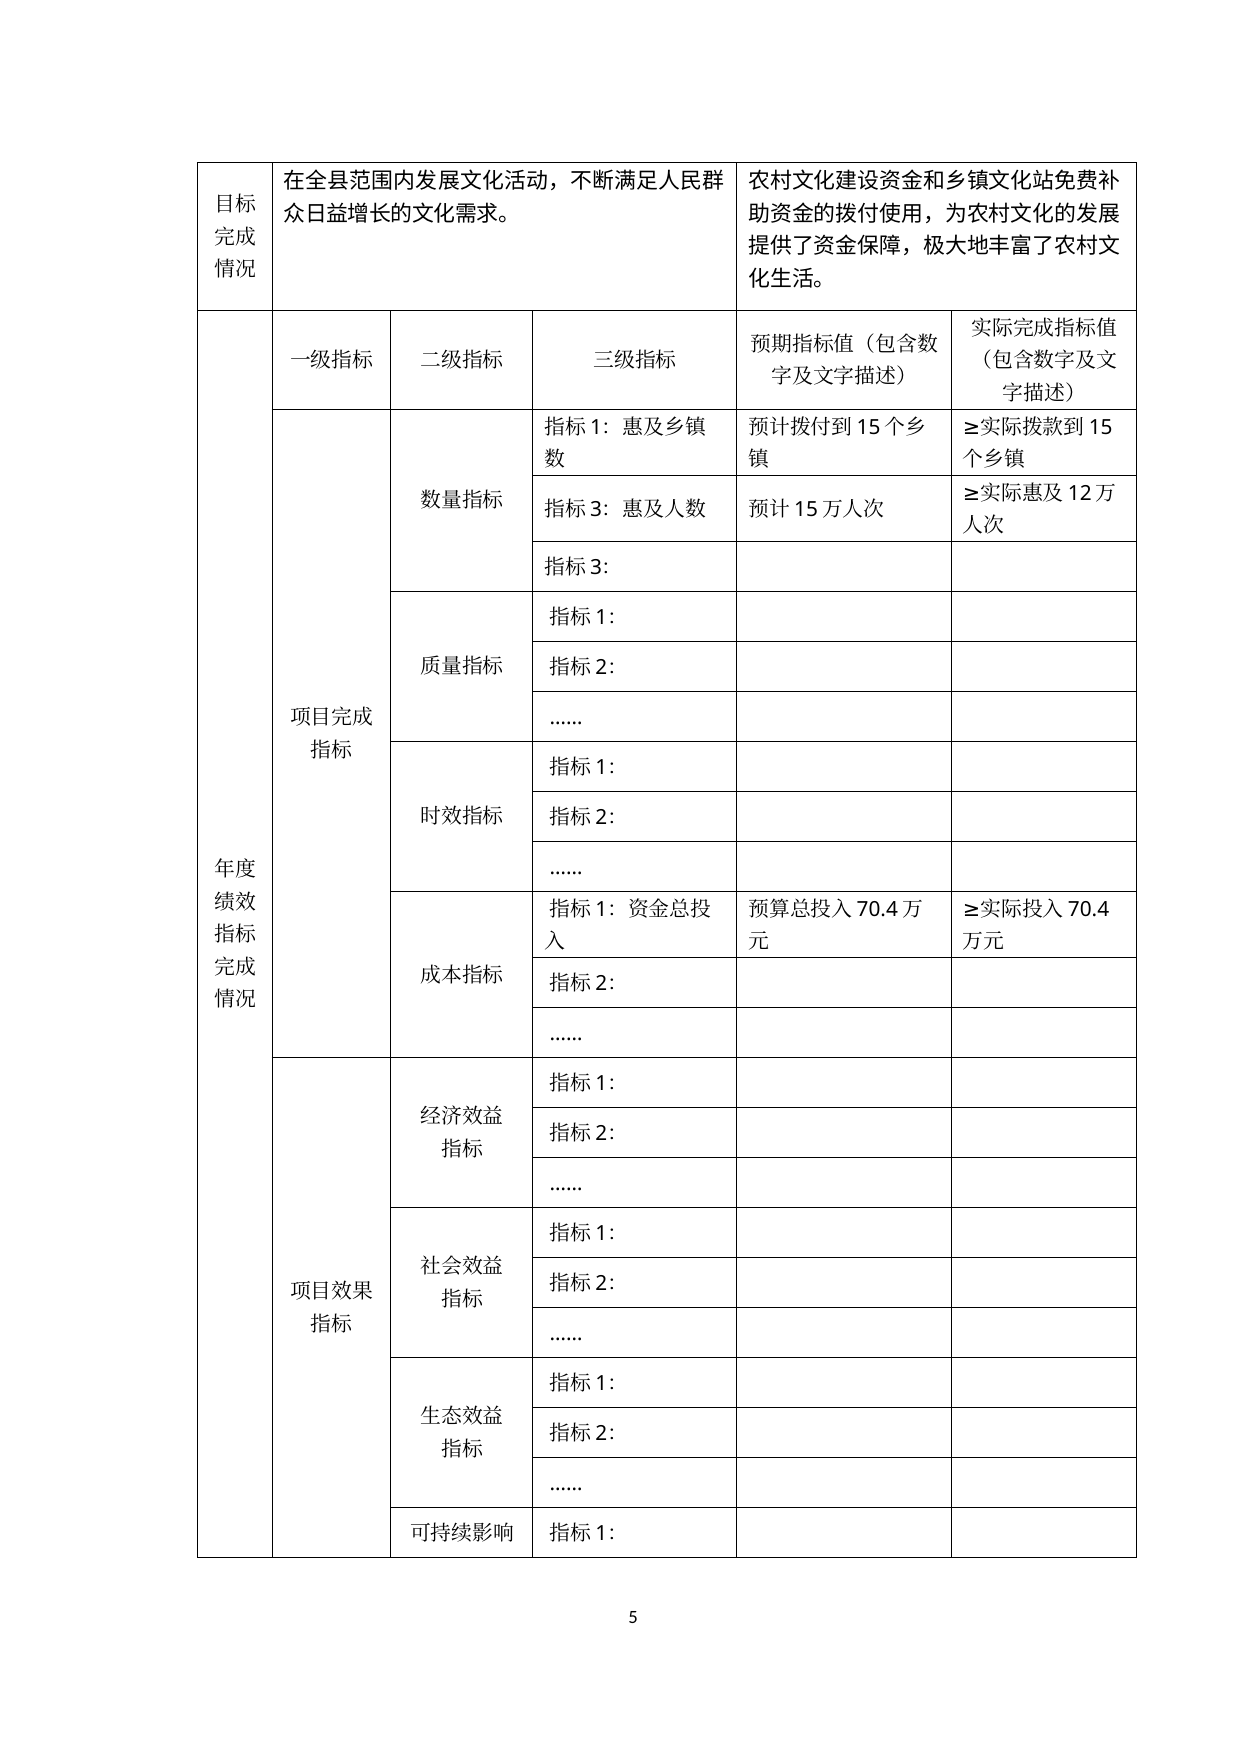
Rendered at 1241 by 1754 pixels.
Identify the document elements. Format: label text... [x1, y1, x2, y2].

table_cell [952, 1308, 1136, 1357]
table_cell 质量指标 [391, 592, 532, 741]
table_cell [737, 692, 951, 741]
table_cell 预算总投入70.4万元 [737, 892, 951, 957]
table_cell [952, 1158, 1136, 1207]
table_cell 指标2： [533, 958, 736, 1007]
table_cell [737, 958, 951, 1007]
table_cell [737, 542, 951, 591]
table_cell 指标1： [533, 592, 736, 641]
table_cell [737, 642, 951, 691]
table_cell [737, 742, 951, 791]
table_cell ≥实际投入70.4万元 [952, 892, 1136, 957]
table_cell [737, 1158, 951, 1207]
table_cell [952, 642, 1136, 691]
table_cell 指标2： [533, 1108, 736, 1157]
table_cell [737, 1058, 951, 1107]
table_cell 指标1： [533, 742, 736, 791]
table_cell 生态效益 指标 [391, 1358, 532, 1507]
table_cell 一级指标 [273, 311, 390, 409]
table_cell [737, 1008, 951, 1057]
table_cell …… [533, 692, 736, 741]
table_cell 预计拨付到15个乡镇 [737, 410, 951, 475]
table_cell 农村文化建设资金和乡镇文化站免费补助资金的拨付使用，为农村文化的发展提供了资金保障，极大地丰富了农村文化生活。 [737, 163, 1136, 310]
table_cell 可持续影响 指标 [391, 1508, 532, 1557]
table_cell 年度 绩效 指标 完成 情况 [198, 311, 272, 1557]
table_cell [952, 1208, 1136, 1257]
table_cell 三级指标 [533, 311, 736, 409]
table_cell 指标1：惠及乡镇数 [533, 410, 736, 475]
table_cell 指标2： [533, 642, 736, 691]
table_cell [737, 1458, 951, 1507]
table_cell [737, 1358, 951, 1407]
table_cell 指标1： [533, 1208, 736, 1257]
table_cell …… [533, 842, 736, 891]
table_cell [952, 792, 1136, 841]
table_cell …… [533, 1008, 736, 1057]
table_cell [737, 1508, 951, 1557]
table_cell [952, 1108, 1136, 1157]
table_cell [737, 592, 951, 641]
table_cell [952, 842, 1136, 891]
table_cell [952, 692, 1136, 741]
table_cell 在全县范围内发展文化活动，不断满足人民群众日益增长的文化需求。 [273, 163, 736, 310]
table_cell 指标2： [533, 1408, 736, 1457]
table_cell [952, 542, 1136, 591]
table_cell 年度 目标 完成 情况 [198, 163, 272, 310]
table_cell 实际完成指标值（包含数字及文字描述） [952, 311, 1136, 409]
table_cell 预计15万人次 [737, 476, 951, 541]
table_cell 成本指标 [391, 892, 532, 1057]
table_cell 指标3： [533, 542, 736, 591]
table_cell [952, 1358, 1136, 1407]
table_cell [737, 1408, 951, 1457]
table_cell [952, 1058, 1136, 1107]
table_cell [952, 1508, 1136, 1557]
table_cell 经济效益 指标 [391, 1058, 532, 1207]
table_cell 指标1：资金总投入 [533, 892, 736, 957]
table_cell 二级指标 [391, 311, 532, 409]
table_cell [952, 1458, 1136, 1507]
table_cell 数量指标 [391, 410, 532, 591]
table_cell 指标3：惠及人数 [533, 476, 736, 541]
table_cell [952, 1408, 1136, 1457]
table_cell 指标2： [533, 792, 736, 841]
table_cell …… [533, 1308, 736, 1357]
table_cell 指标1： [533, 1058, 736, 1107]
table_cell 时效指标 [391, 742, 532, 891]
table_cell 指标2： [533, 1258, 736, 1307]
table_cell …… [533, 1458, 736, 1507]
table_cell 项目效果指标 [273, 1058, 390, 1557]
table_cell [952, 742, 1136, 791]
table_cell [952, 958, 1136, 1007]
table_cell ≥实际拨款到15个乡镇 [952, 410, 1136, 475]
table_cell [737, 1308, 951, 1357]
table_cell [737, 842, 951, 891]
table_cell ≥实际惠及12万人次 [952, 476, 1136, 541]
table_cell 社会效益 指标 [391, 1208, 532, 1357]
table_cell [952, 1008, 1136, 1057]
table_cell [737, 1108, 951, 1157]
table_cell 指标1： [533, 1508, 736, 1557]
table_cell 预期指标值（包含数字及文字描述） [737, 311, 951, 409]
table_cell [952, 1258, 1136, 1307]
table_cell …… [533, 1158, 736, 1207]
table_cell [737, 1208, 951, 1257]
table_cell [737, 792, 951, 841]
table_cell 项目完成指标 [273, 410, 390, 1057]
table_cell [952, 592, 1136, 641]
table_cell 指标1： [533, 1358, 736, 1407]
table_cell [737, 1258, 951, 1307]
